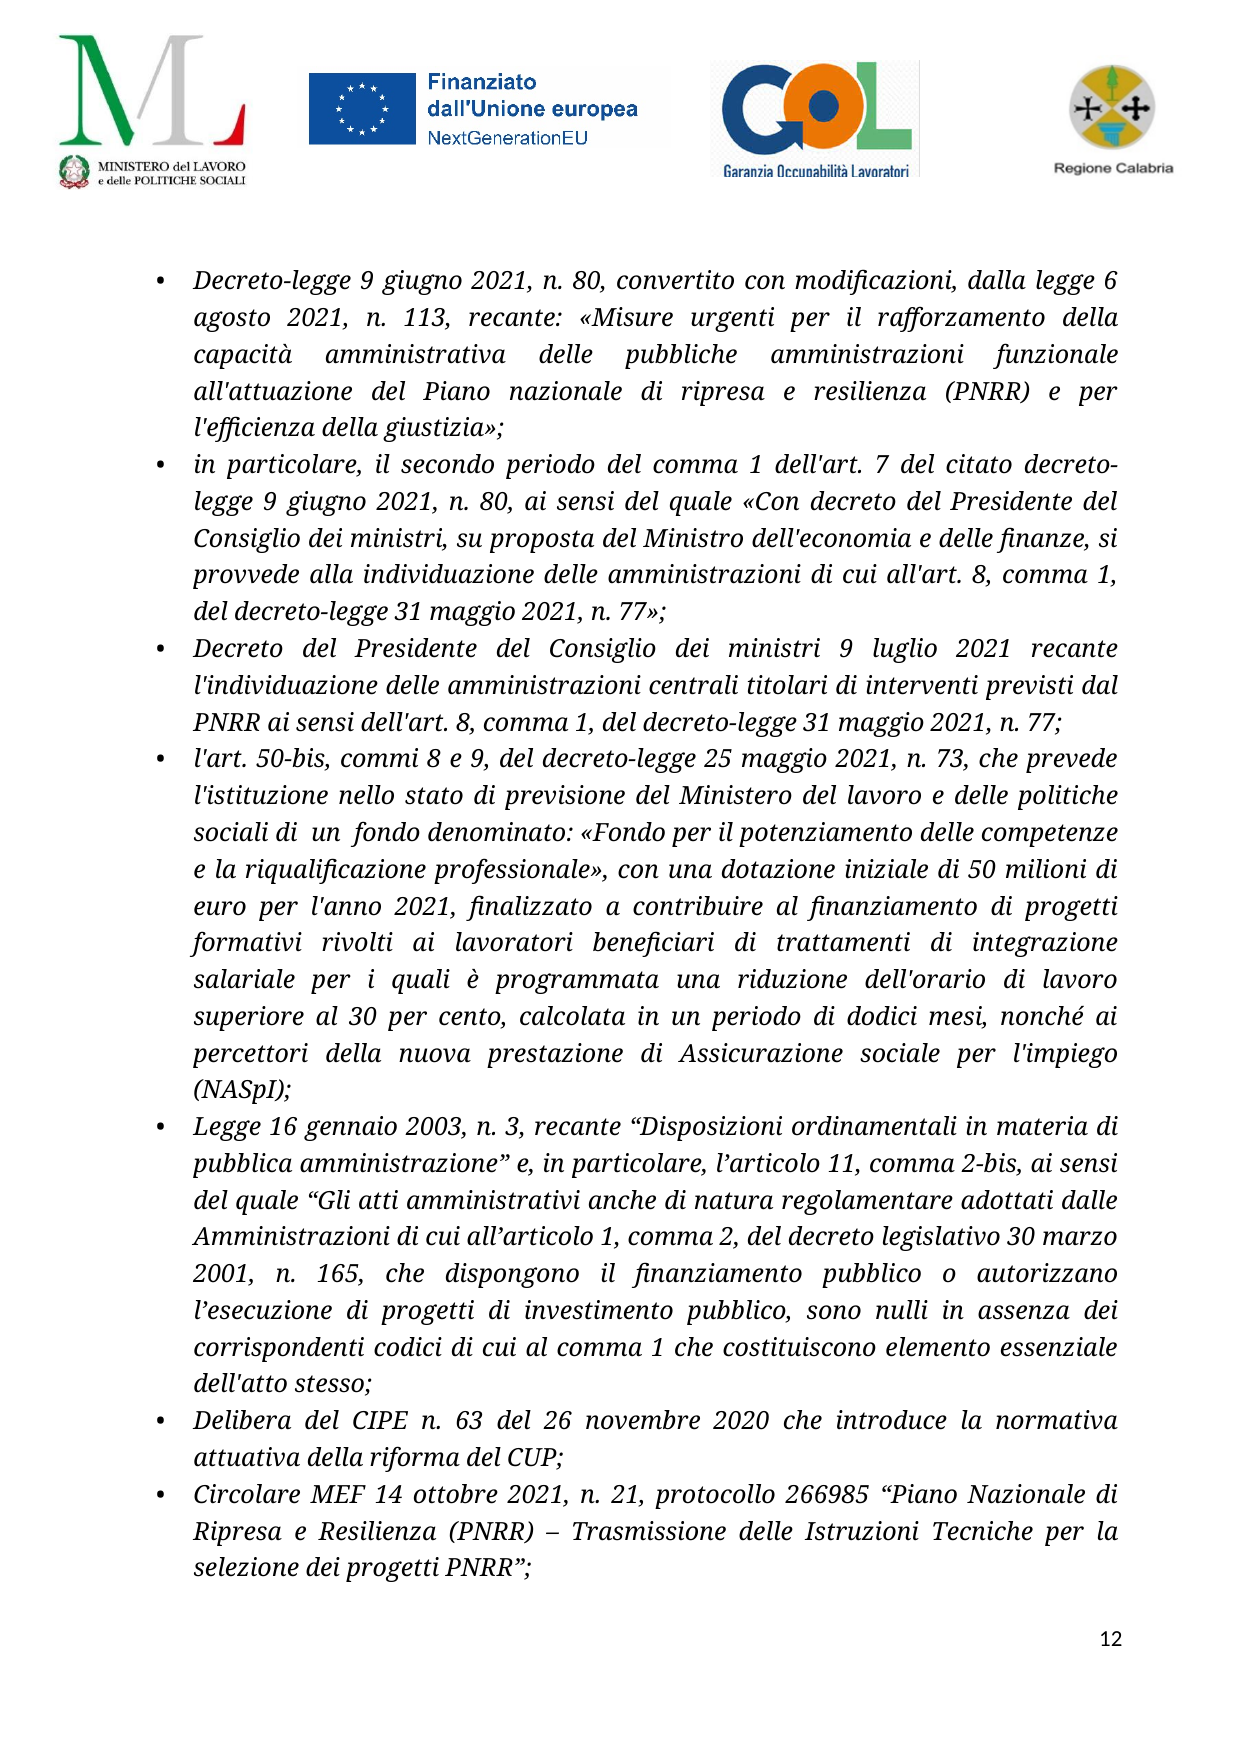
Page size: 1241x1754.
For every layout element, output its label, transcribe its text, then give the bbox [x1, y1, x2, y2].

list l'art. 50-bis, commi 8 e 9, del decreto-legge 25 maggio 2021, n. 73, che prevede l'istituzione nello stato di previsione del Ministero del lavoro e delle politiche sociali di un fondo denominato: «Fondo per il potenziamento delle competenze e la riqualificazione professionale», con una dotazione iniziale di 50 milioni di euro per l'anno 2021, finalizzato a contribuire al finanziamento di progetti formativi rivolti ai lavoratori beneficiari di trattamenti di integrazione salariale per i quali è programmata una riduzione dell'orario di lavoro superiore al 30 per cento, calcolata in un periodo di dodici mesi, nonché ai percettori della nuova prestazione di Assicurazione sociale per l'impiego (NASpI); [156, 741, 1122, 1106]
list Delibera del CIPE n. 63 del 26 novembre 2020 che introduce la normativa attuativa della riforma del CUP; [156, 1403, 1122, 1474]
list Decreto-legge 9 giugno 2021, n. 80, convertito con modificazioni, dalla legge 6 agosto 2021, n. 113, recante: «Misure urgenti per il rafforzamento della capacità amministrativa delle pubbliche amministrazioni funzionale all'attuazione del Piano nazionale di ripresa e resilienza (PNRR) e per l'efficienza della giustizia»; [156, 263, 1122, 444]
picture [295, 66, 671, 148]
list in particolare, il secondo periodo del comma 1 dell'art. 7 del citato decreto-legge 9 giugno 2021, n. 80, ai sensi del quale «Con decreto del Presidente del Consiglio dei ministri, su proposta del Ministro dell'economia e delle finanze, si provvede alla individuazione delle amministrazioni di cui all'art. 8, comma 1, del decreto-legge 31 maggio 2021, n. 77»; [156, 447, 1122, 628]
picture [33, 33, 272, 190]
list Circolare MEF 14 ottobre 2021, n. 21, protocollo 266985 “Piano Nazionale di Ripresa e Resilienza (PNRR) – Trasmissione delle Istruzioni Tecniche per la selezione dei progetti PNRR”; [156, 1476, 1122, 1584]
list Legge 16 gennaio 2003, n. 3, recante “Disposizioni ordinamentali in materia di pubblica amministrazione” e, in particolare, l’articolo 11, comma 2-bis, ai sensi del quale “Gli atti amministrativi anche di natura regolamentare adottati dalle Amministrazioni di cui all’articolo 1, comma 2, del decreto legislativo 30 marzo 2001, n. 165, che dispongono il finanziamento pubblico o autorizzano l’esecuzione di progetti di investimento pubblico, sono nulli in assenza dei corrispondenti codici di cui al comma 1 che costituiscono elemento essenziale dell'atto stesso; [156, 1109, 1122, 1400]
list Decreto del Presidente del Consiglio dei ministri 9 luglio 2021 recante l'individuazione delle amministrazioni centrali titolari di interventi previsti dal PNRR ai sensi dell'art. 8, comma 1, del decreto-legge 31 maggio 2021, n. 77; [156, 631, 1122, 738]
picture [710, 60, 920, 177]
picture [1043, 55, 1184, 187]
